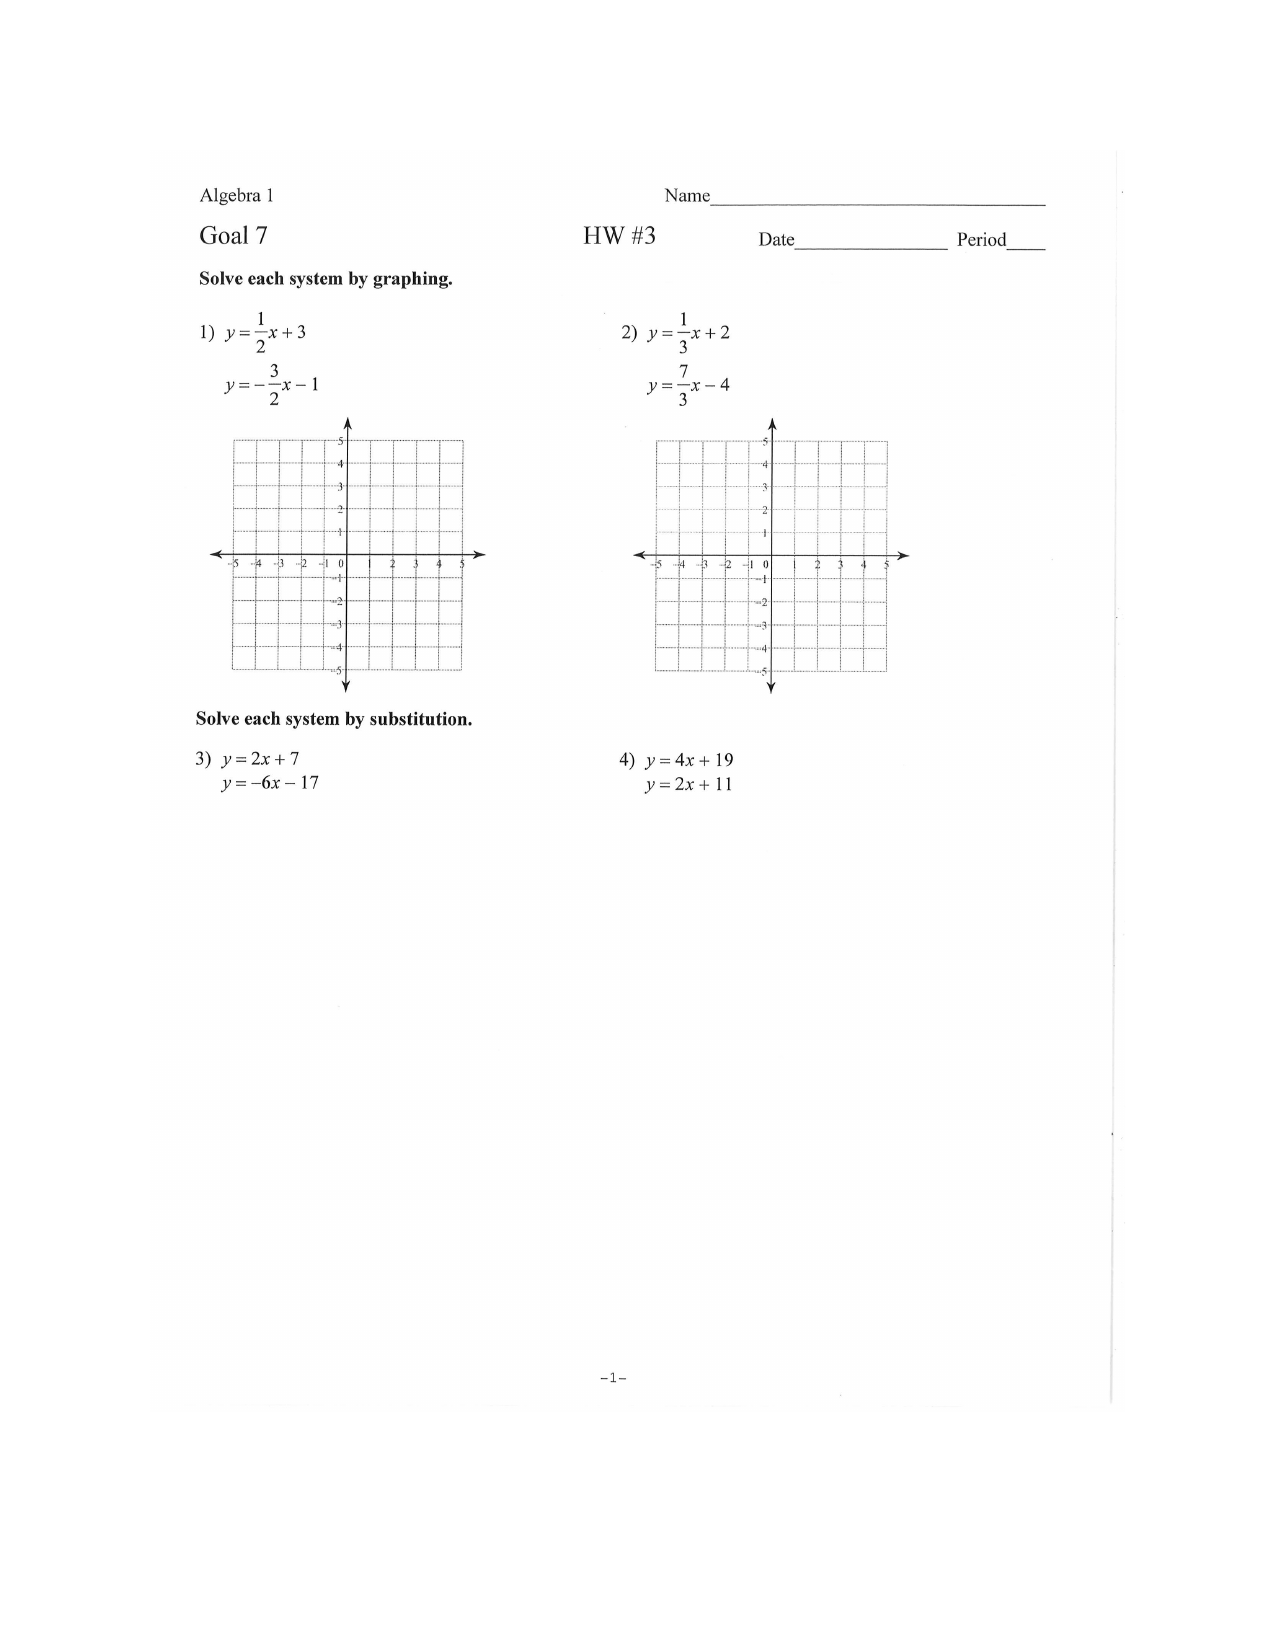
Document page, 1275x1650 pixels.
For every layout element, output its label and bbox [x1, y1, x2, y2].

picture [150, 150, 1125, 1412]
